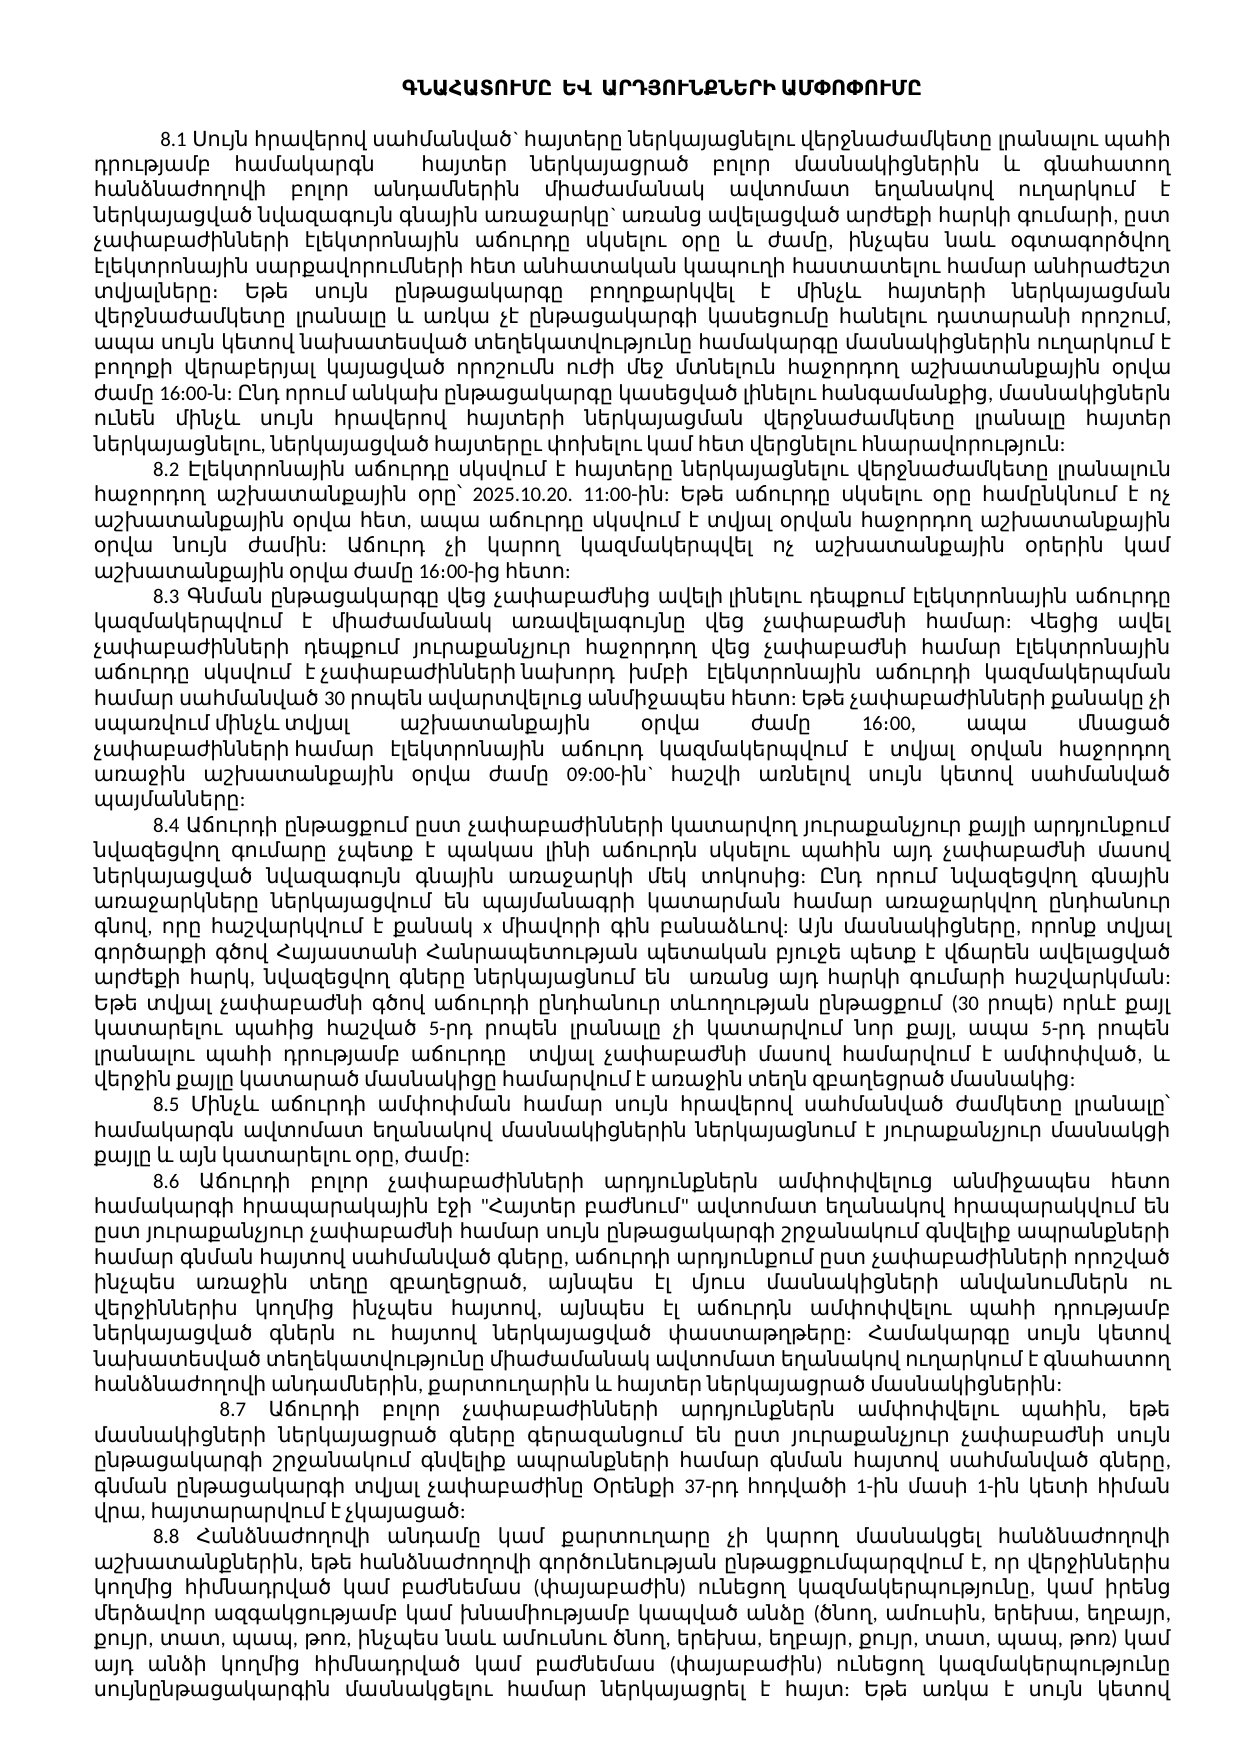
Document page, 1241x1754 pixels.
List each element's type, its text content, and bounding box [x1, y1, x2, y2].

text 8.3 Գնման ընթացակարգը վեց չափաբաժնից ավելի լինելու դեպքում էլեկտրոնային աճուրդը կազմակերպվում է միաժամանակ առավելագույնը վեց չափաբաժնի համար: Վեցից ավել չափաբաժինների դեպքում յուրաքանչյուր հաջորդող վեց չափաբաժնի համար էլեկտրոնային աճուրդը սկսվում է չափաբաժինների նախորդ խմբի էլեկտրոնային աճուրդի կազմակերպման համար սահմանված 30 րոպեն ավարտվելուց անմիջապես հետո: Եթե չափաբաժինների քանակը չի սպառվում մինչև տվյալ աշխատանքային օրվա ժամը 16։00, ապա մնացած չափաբաժինների համար էլեկտրոնային աճուրդ կազմակերպվում է տվյալ օրվան հաջորդող առաջին աշխատանքային օրվա ժամը 09:00-ին` հաշվի առնելով սույն կետով սահմանված պայմանները: [94, 583, 1171, 812]
text 8.2 Էլեկտրոնային աճուրդը սկսվում է հայտերը ներկայացնելու վերջնաժամկետը լրանալուն հաջորդող աշխատանքային օրը՝ 2025.10.20. 11:00 -ին: Եթե աճուրդը սկսելու օրը համընկնում է ոչ աշխատանքային օրվա հետ, ապա աճուրդը սկսվում է տվյալ օրվան հաջորդող աշխատանքային օրվա նույն ժամին: Աճուրդ չի կարող կազմակերպվել ոչ աշխատանքային օրերին կամ աշխատանքային օրվա ժամը 16։00-ից հետո: [94, 456, 1171, 583]
text 8.4 Աճուրդի ընթացքում ըստ չափաբաժինների կատարվող յուրաքանչյուր քայլի արդյունքում նվազեցվող գումարը չպետք է պակաս լինի աճուրդն սկսելու պահին այդ չափաբաժնի մասով ներկայացված նվազագույն գնային առաջարկի մեկ տոկոսից: Ընդ որում նվազեցվող գնային առաջարկները ներկայացվում են պայմանագրի կատարման համար առաջարկվող ընդհանուր գնով, որը հաշվարկվում է քանակ x միավորի գին բանաձևով: Այն մասնակիցները, որոնք տվյալ գործարքի գծով Հայաստանի Հանրապետության պետական բյուջե պետք է վճարեն ավելացված արժեքի հարկ, նվազեցվող գները ներկայացնում են առանց այդ հարկի գումարի հաշվարկման: Եթե տվյալ չափաբաժնի գծով աճուրդի ընդհանուր տևողության ընթացքում (30 րոպե) որևէ քայլ կատարելու պահից հաշված 5-րդ րոպեն լրանալը չի կատարվում նոր քայլ, ապա 5-րդ րոպեն լրանալու պահի դրությամբ աճուրդը տվյալ չափաբաժնի մասով համարվում է ամփոփված, և վերջին քայլը կատարած մասնակիցը համարվում է առաջին տեղն զբաղեցրած մասնակից: [94, 812, 1171, 1092]
text ԳՆԱՀԱՏՈՒՄԸ ԵՎ ԱՐԴՅՈՒՆՔՆԵՐԻ ԱՄՓՈՓՈՒՄԸ [94, 75, 1171, 100]
text 8.1 Սույն հրավերով սահմանված` հայտերը ներկայացնելու վերջնաժամկետը լրանալու պահի դրությամբ համակարգն հայտեր ներկայացրած բոլոր մասնակիցներին և գնահատող հանձնաժողովի բոլոր անդամներին միաժամանակ ավտոմատ եղանակով ուղարկում է ներկայացված նվազագույն գնային առաջարկը` առանց ավելացված արժեքի հարկի գումարի, ըստ չափաբաժինների էլեկտրոնային աճուրդը սկսելու օրը և ժամը, ինչպես նաև օգտագործվող էլեկտրոնային սարքավորումների հետ անհատական կապուղի հաստատելու համար անհրաժեշտ տվյալները։ Եթե սույն ընթացակարգը բողոքարկվել է մինչև հայտերի ներկայացման վերջնաժամկետը լրանալը և առկա չէ ընթացակարգի կասեցումը հանելու դատարանի որոշում, ապա սույն կետով նախատեսված տեղեկատվությունը համակարգը մասնակիցներին ուղարկում է բողոքի վերաբերյալ կայացված որոշումն ուժի մեջ մտնելուն հաջորդող աշխատանքային օրվա ժամը 16:00-ն: Ընդ որում անկախ ընթացակարգը կասեցված լինելու հանգամանքից, մասնակիցներն ունեն մինչև սույն հրավերով հայտերի ներկայացման վերջնաժամկետը լրանալը հայտեր ներկայացնելու, ներկայացված հայտերըւ փոխելու կամ հետ վերցնելու հնարավորություն: [94, 126, 1171, 456]
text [94, 1524, 1171, 1702]
text 8.5 Մինչև աճուրդի ամփոփման համար սույն հրավերով սահմանված ժամկետը լրանալը՝ համակարգն ավտոմատ եղանակով մասնակիցներին ներկայացնում է յուրաքանչյուր մասնակցի քայլը և այն կատարելու օրը, ժամը: [94, 1092, 1171, 1168]
text 8.6 Աճուրդի բոլոր չափաբաժինների արդյունքներն ամփոփվելուց անմիջապես հետո համակարգի հրապարակային էջի "Հայտեր բաժնում" ավտոմատ եղանակով հրապարակվում են ըստ յուրաքանչյուր չափաբաժնի համար սույն ընթացակարգի շրջանակում գնվելիք ապրանքների համար գնման հայտով սահմանված գները, աճուրդի արդյունքում ըստ չափաբաժինների որոշված ինչպես առաջին տեղը զբաղեցրած, այնպես էլ մյուս մասնակիցների անվանումներն ու վերջիններիս կողմից ինչպես հայտով, այնպես էլ աճուրդն ամփոփվելու պահի դրությամբ ներկայացված գներն ու հայտով ներկայացված փաստաթղթերը: Համակարգը սույն կետով նախատեսված տեղեկատվությունը միաժամանակ ավտոմատ եղանակով ուղարկում է գնահատող հանձնաժողովի անդամներին, քարտուղարին և հայտեր ներկայացրած մասնակիցներին: [94, 1168, 1171, 1397]
text 8.7 Աճուրդի բոլոր չափաբաժինների արդյունքներն ամփոփվելու պահին, եթե մասնակիցների ներկայացրած գները գերազանցում են ըստ յուրաքանչյուր չափաբաժնի սույն ընթացակարգի շրջանակում գնվելիք ապրանքների համար գնման հայտով սահմանված գները, գնման ընթացակարգի տվյալ չափաբաժինը Օրենքի 37-րդ հոդվածի 1-ին մասի 1-ին կետի հիման վրա, հայտարարվում է չկայացած: [94, 1397, 1171, 1524]
